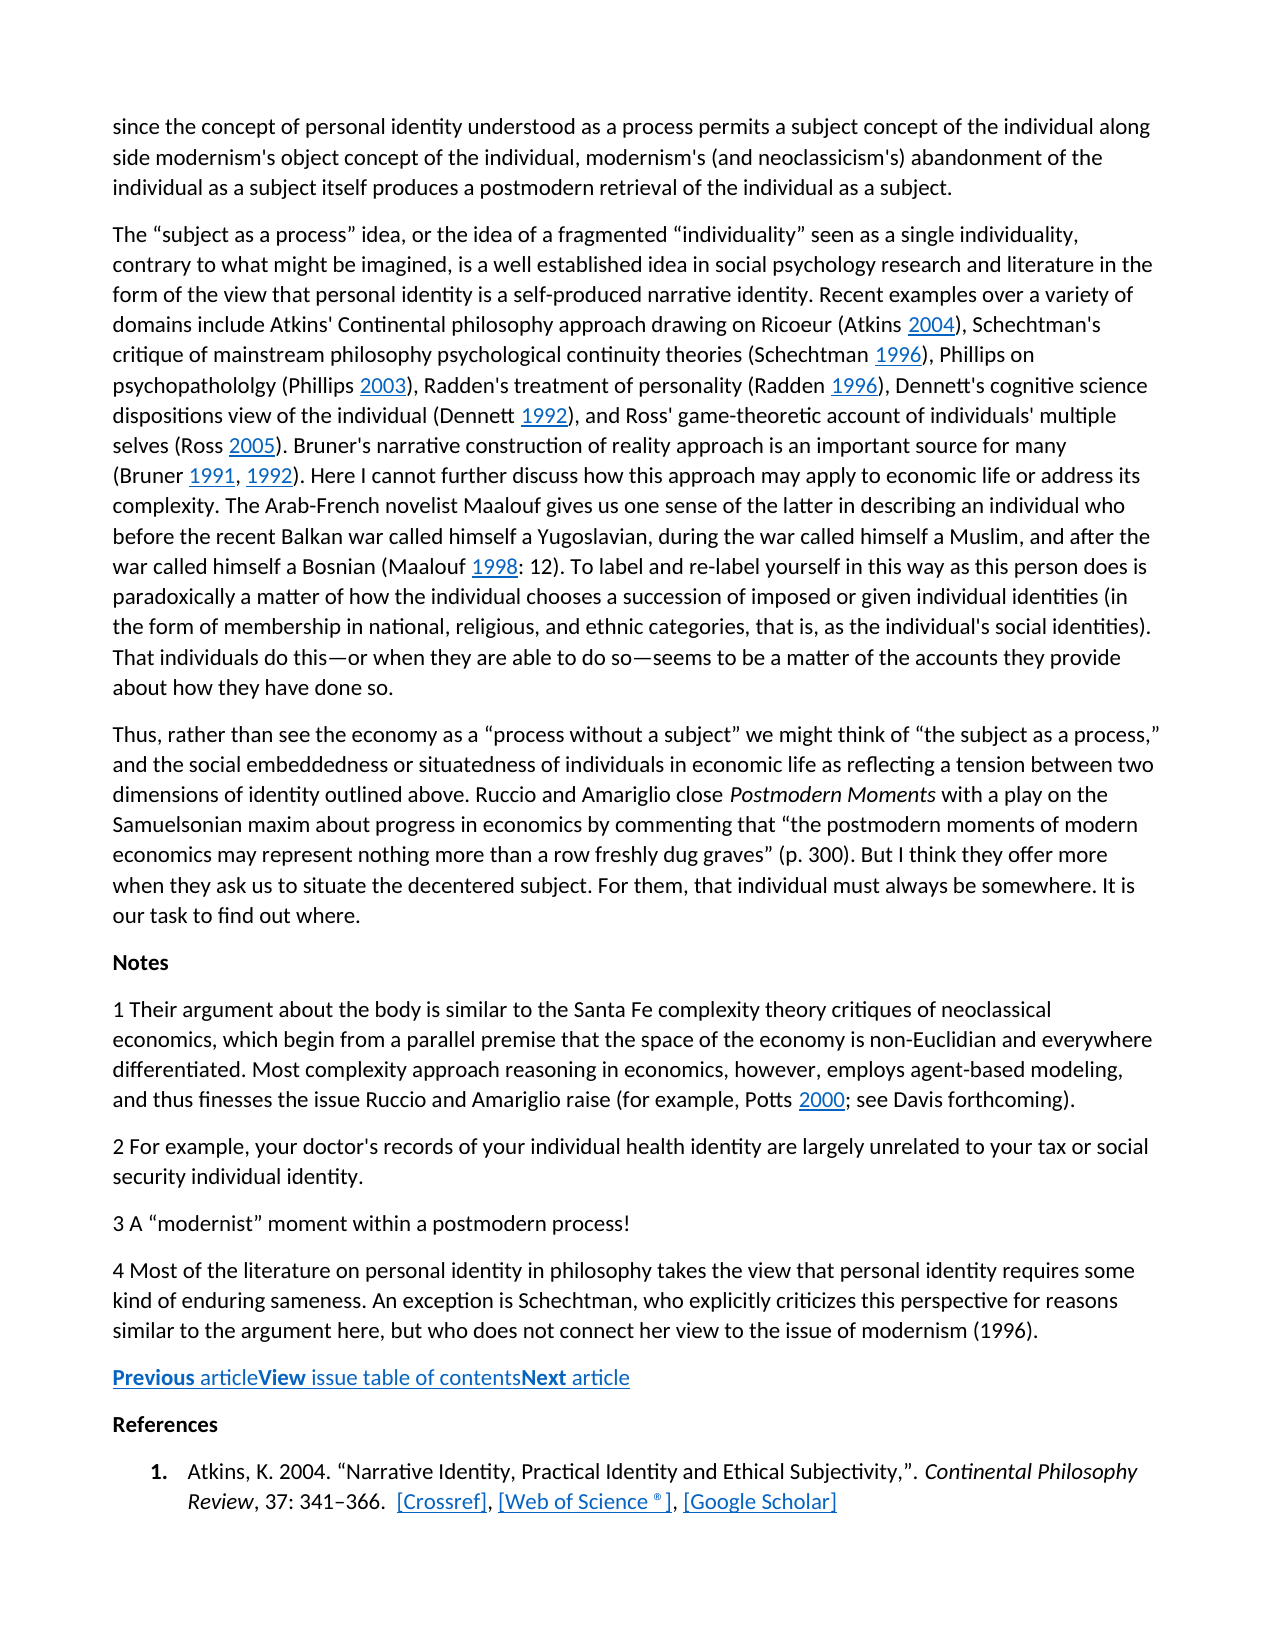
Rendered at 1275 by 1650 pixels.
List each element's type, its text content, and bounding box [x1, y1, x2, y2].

list Atkins, K. 2004. “Narrative Identity, Practical Identity and Ethical Subjectivity,”. Continental Philosophy Review, 37: 341–366. [Crossref], [Web of Science ®], [Google Scholar] [150, 1457, 1162, 1516]
text Previous articleView issue table of contentsNext article [112, 1363, 1162, 1392]
text 1 Their argument about the body is similar to the Santa Fe complexity theory critiques of neoclassical economics, which begin from a parallel premise that the space of the economy is non-Euclidian and everywhere differentiated. Most complexity approach reasoning in economics, however, employs agent-based modeling, and thus finesses the issue Ruccio and Amariglio raise (for example, Potts 2000; see Davis forthcoming). [112, 995, 1162, 1113]
text The “subject as a process” idea, or the idea of a fragmented “individuality” seen as a single individuality, contrary to what might be imagined, is a well established idea in social psychology research and literature in the form of the view that personal identity is a self-produced narrative identity. Recent examples over a variety of domains include Atkins' Continental philosophy approach drawing on Ricoeur (Atkins 2004), Schechtman's critique of mainstream philosophy psychological continuity theories (Schechtman 1996), Phillips on psychopathololgy (Phillips 2003), Radden's treatment of personality (Radden 1996), Dennett's cognitive science dispositions view of the individual (Dennett 1992), and Ross' game-theoretic account of individuals' multiple selves (Ross 2005). Bruner's narrative construction of reality approach is an important source for many (Bruner 1991, 1992). Here I cannot further discuss how this approach may apply to economic life or address its complexity. The Arab-French novelist Maalouf gives us one sense of the latter in describing an individual who before the recent Balkan war called himself a Yugoslavian, during the war called himself a Muslim, and after the war called himself a Bosnian (Maalouf 1998: 12). To label and re-label yourself in this way as this person does is paradoxically a matter of how the individual chooses a succession of imposed or given individual identities (in the form of membership in national, religious, and ethnic categories, that is, as the individual's social identities). That individuals do this—or when they are able to do so—seems to be a matter of the accounts they provide about how they have done so. [112, 220, 1162, 701]
text Thus, rather than see the economy as a “process without a subject” we might think of “the subject as a process,” and the social embeddedness or situatedness of individuals in economic life as reflecting a tension between two dimensions of identity outlined above. Ruccio and Amariglio close Postmodern Moments with a play on the Samuelsonian maxim about progress in economics by commenting that “the postmodern moments of modern economics may represent nothing more than a row freshly dug graves” (p. 300). But I think they offer more when they ask us to situate the decentered subject. For them, that individual must always be somewhere. It is our task to find out where. [112, 720, 1162, 929]
text 4 Most of the literature on personal identity in philosophy takes the view that personal identity requires some kind of enduring sameness. An exception is Schechtman, who explicitly criticizes this perspective for reasons similar to the argument here, but who does not connect her view to the issue of modernism (1996). [112, 1256, 1162, 1345]
text 2 For example, your doctor's records of your individual health identity are largely unrelated to your tax or social security individual identity. [112, 1132, 1162, 1191]
text Notes [112, 948, 1162, 976]
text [112, 112, 1162, 201]
text References [112, 1410, 1162, 1438]
text 3 A “modernist” moment within a postmodern process! [112, 1209, 1162, 1237]
